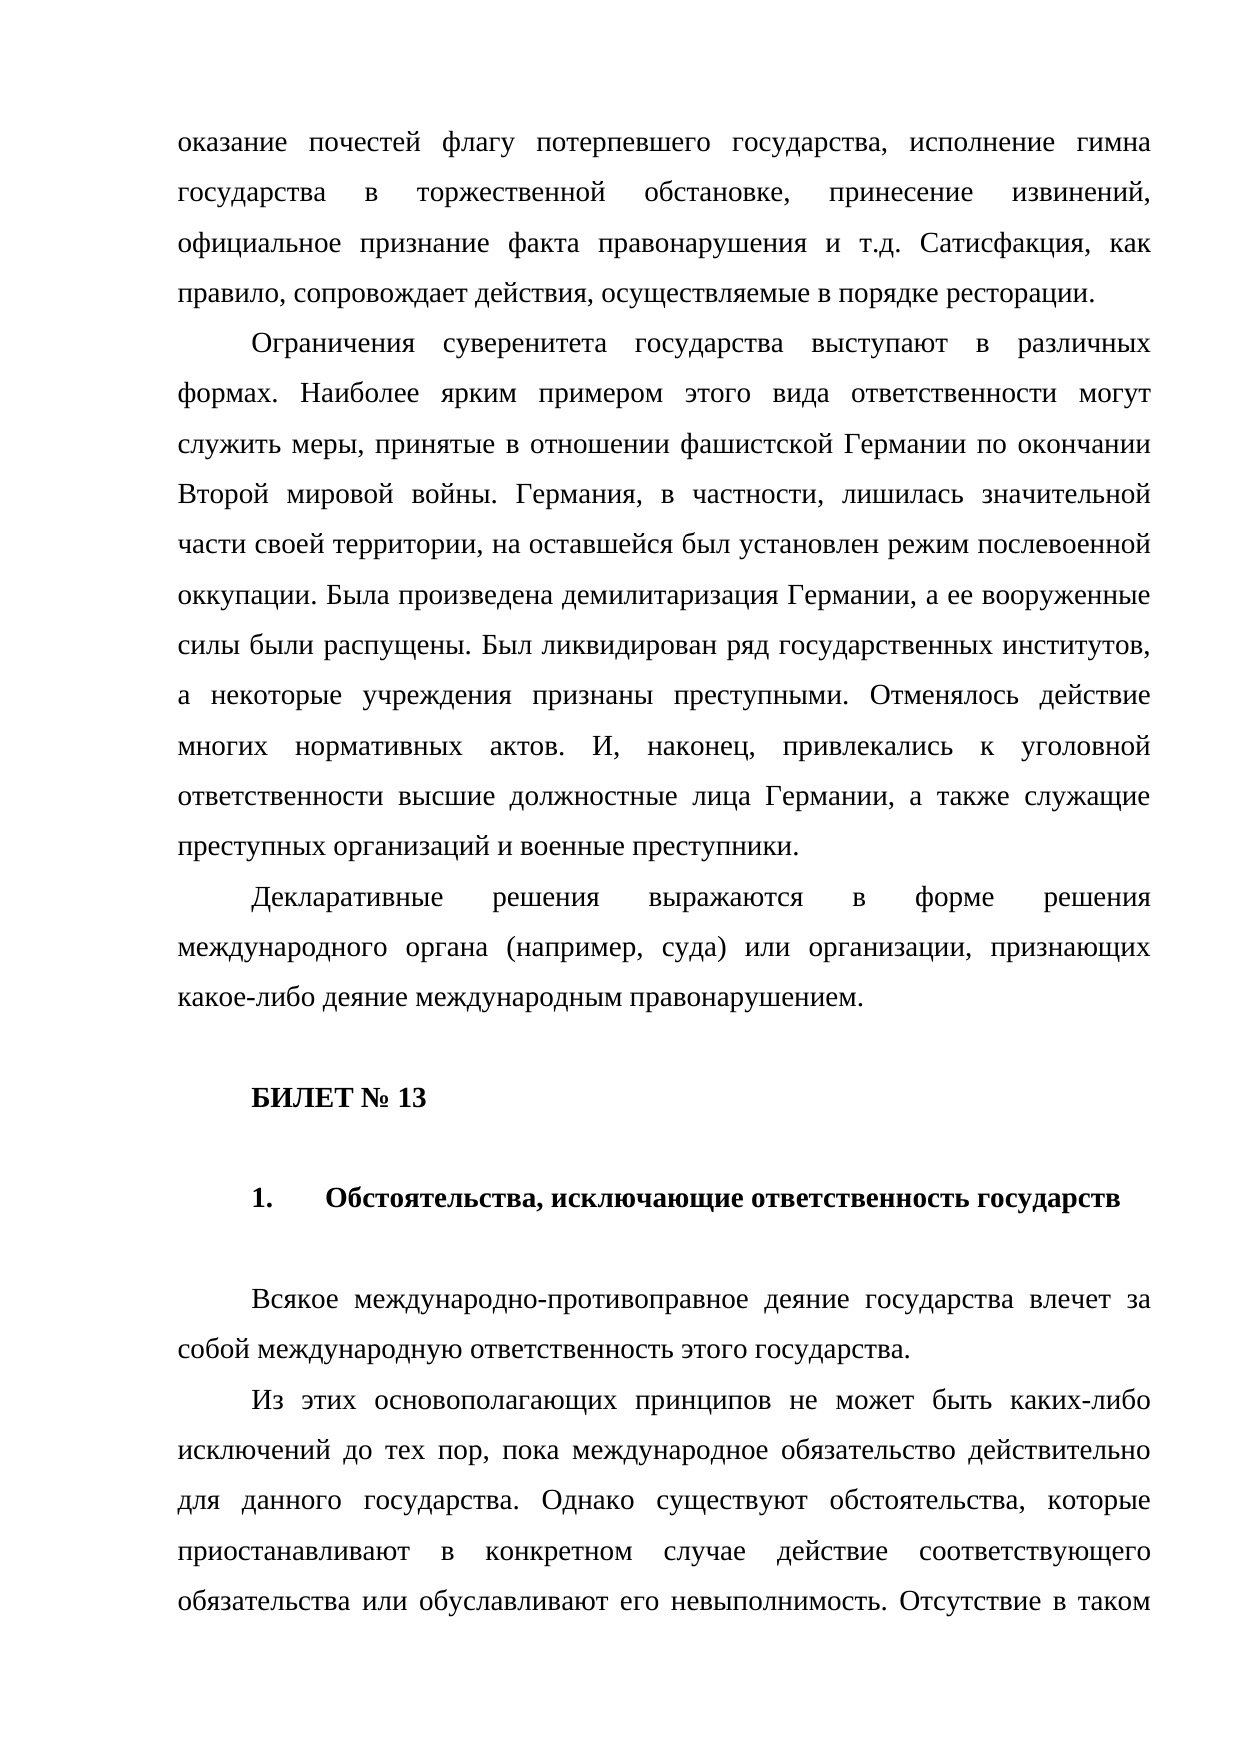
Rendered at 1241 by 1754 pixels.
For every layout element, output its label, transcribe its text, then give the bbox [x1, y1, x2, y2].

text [177, 124, 1152, 308]
text Всякое международно-противоправное деяние государства влечет за собой международную ответственность этого государства. [177, 1281, 1152, 1365]
text БИЛЕТ № 13 [177, 1080, 1152, 1113]
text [177, 1382, 1152, 1617]
text Декларативные решения выражаются в форме решения международного органа (например, суда) или организации, признающих какое-либо деяние международным правонарушением. [177, 879, 1152, 1013]
text Ограничения суверенитета государства выступают в различных формах. Наиболее ярким примером этого вида ответственности могут служить меры, принятые в отношении фашистской Германии по окончании Второй мировой войны. Германия, в частности, лишилась значительной части своей территории, на оставшейся был установлен режим послевоенной оккупации. Была произведена демилитаризация Германии, а ее вооруженные силы были распущены. Был ликвидирован ряд государственных институтов, а некоторые учреждения признаны преступными. Отменялось действие многих нормативных актов. И, наконец, привлекались к уголовной ответственности высшие должностные лица Германии, а также служащие преступных организаций и военные преступники. [177, 325, 1152, 862]
list Обстоятельства, исключающие ответственность государств [177, 1181, 1152, 1214]
